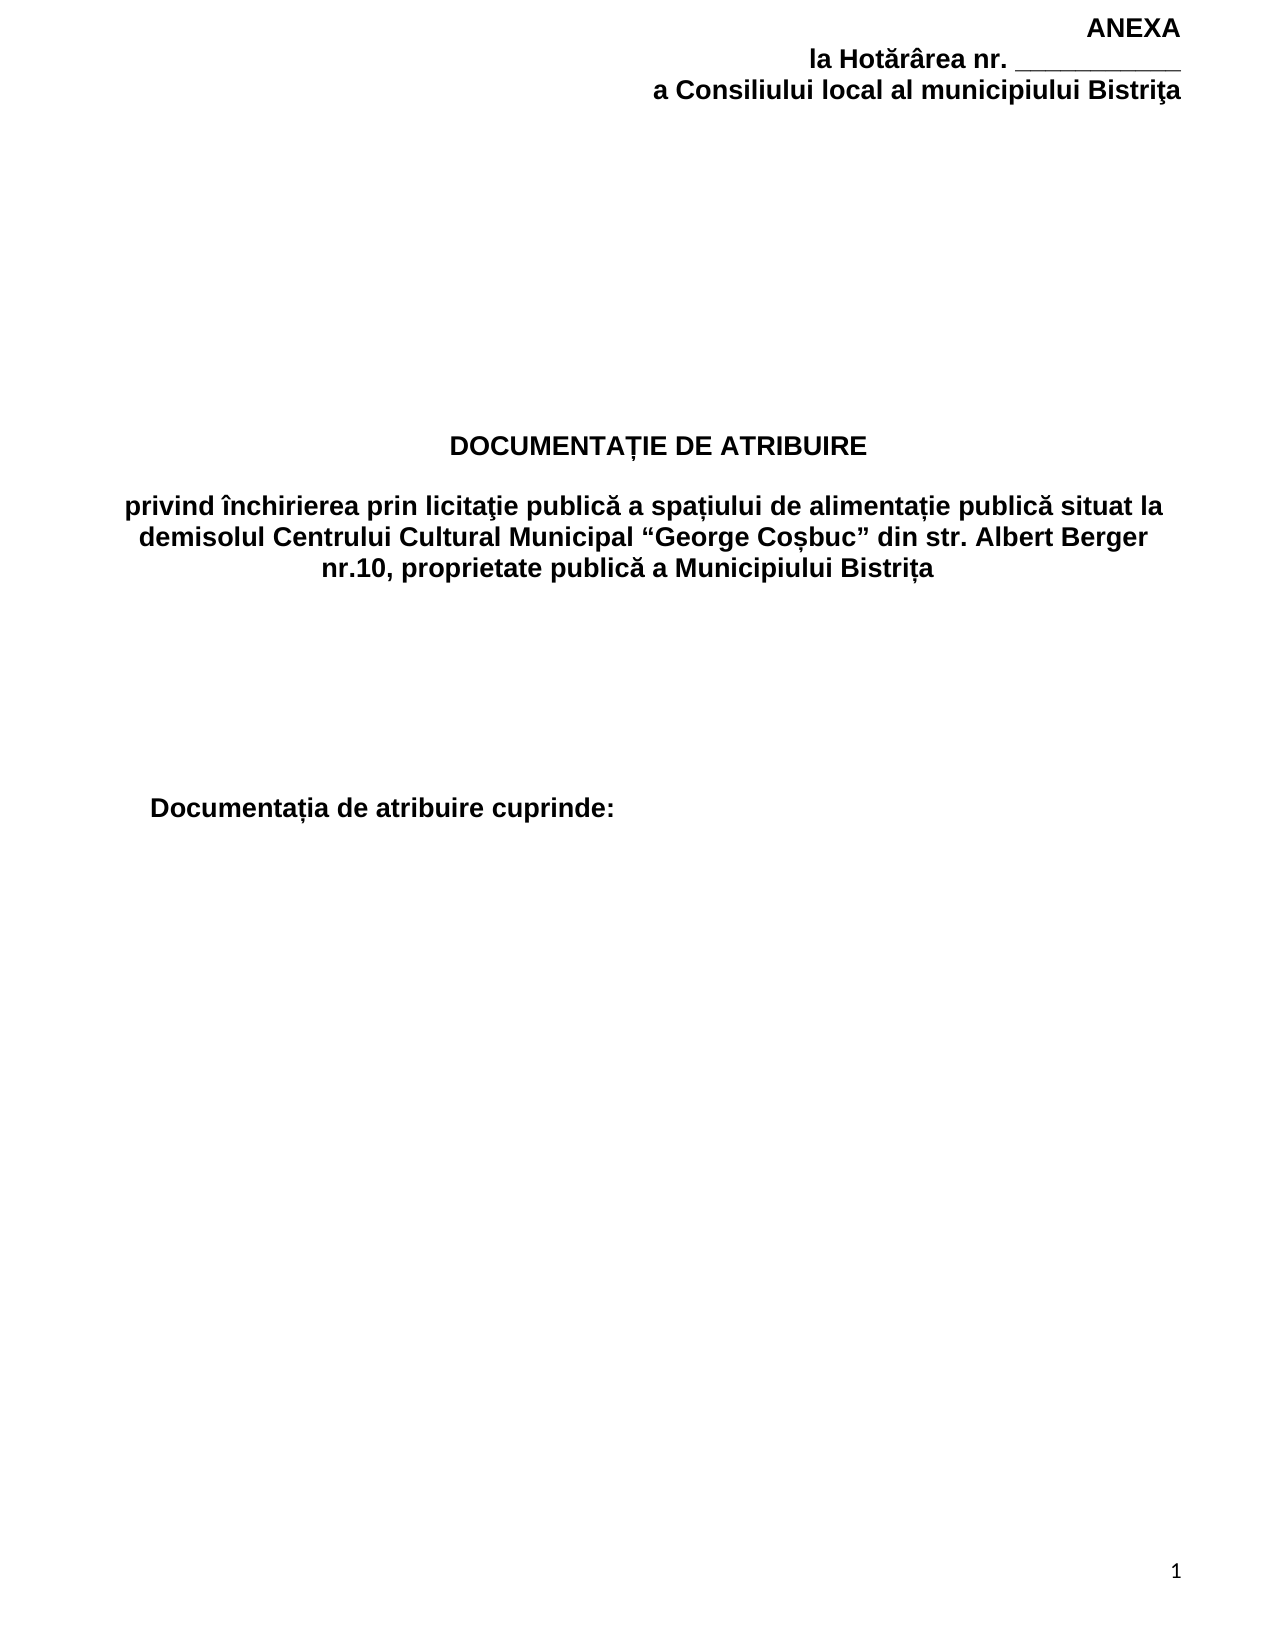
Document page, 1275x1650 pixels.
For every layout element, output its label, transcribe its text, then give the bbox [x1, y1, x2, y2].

text Documentația de atribuire cuprinde: [106, 792, 1181, 824]
text DOCUMENTAȚIE DE ATRIBUIRE [106, 430, 1181, 462]
text privind închirierea prin licitaţie publică a spațiului de alimentație publică situat la demisolul Centrului Cultural Municipal “George Coșbuc” din str. Albert Berger nr.10, proprietate publică a Municipiului Bistrița [106, 490, 1181, 583]
